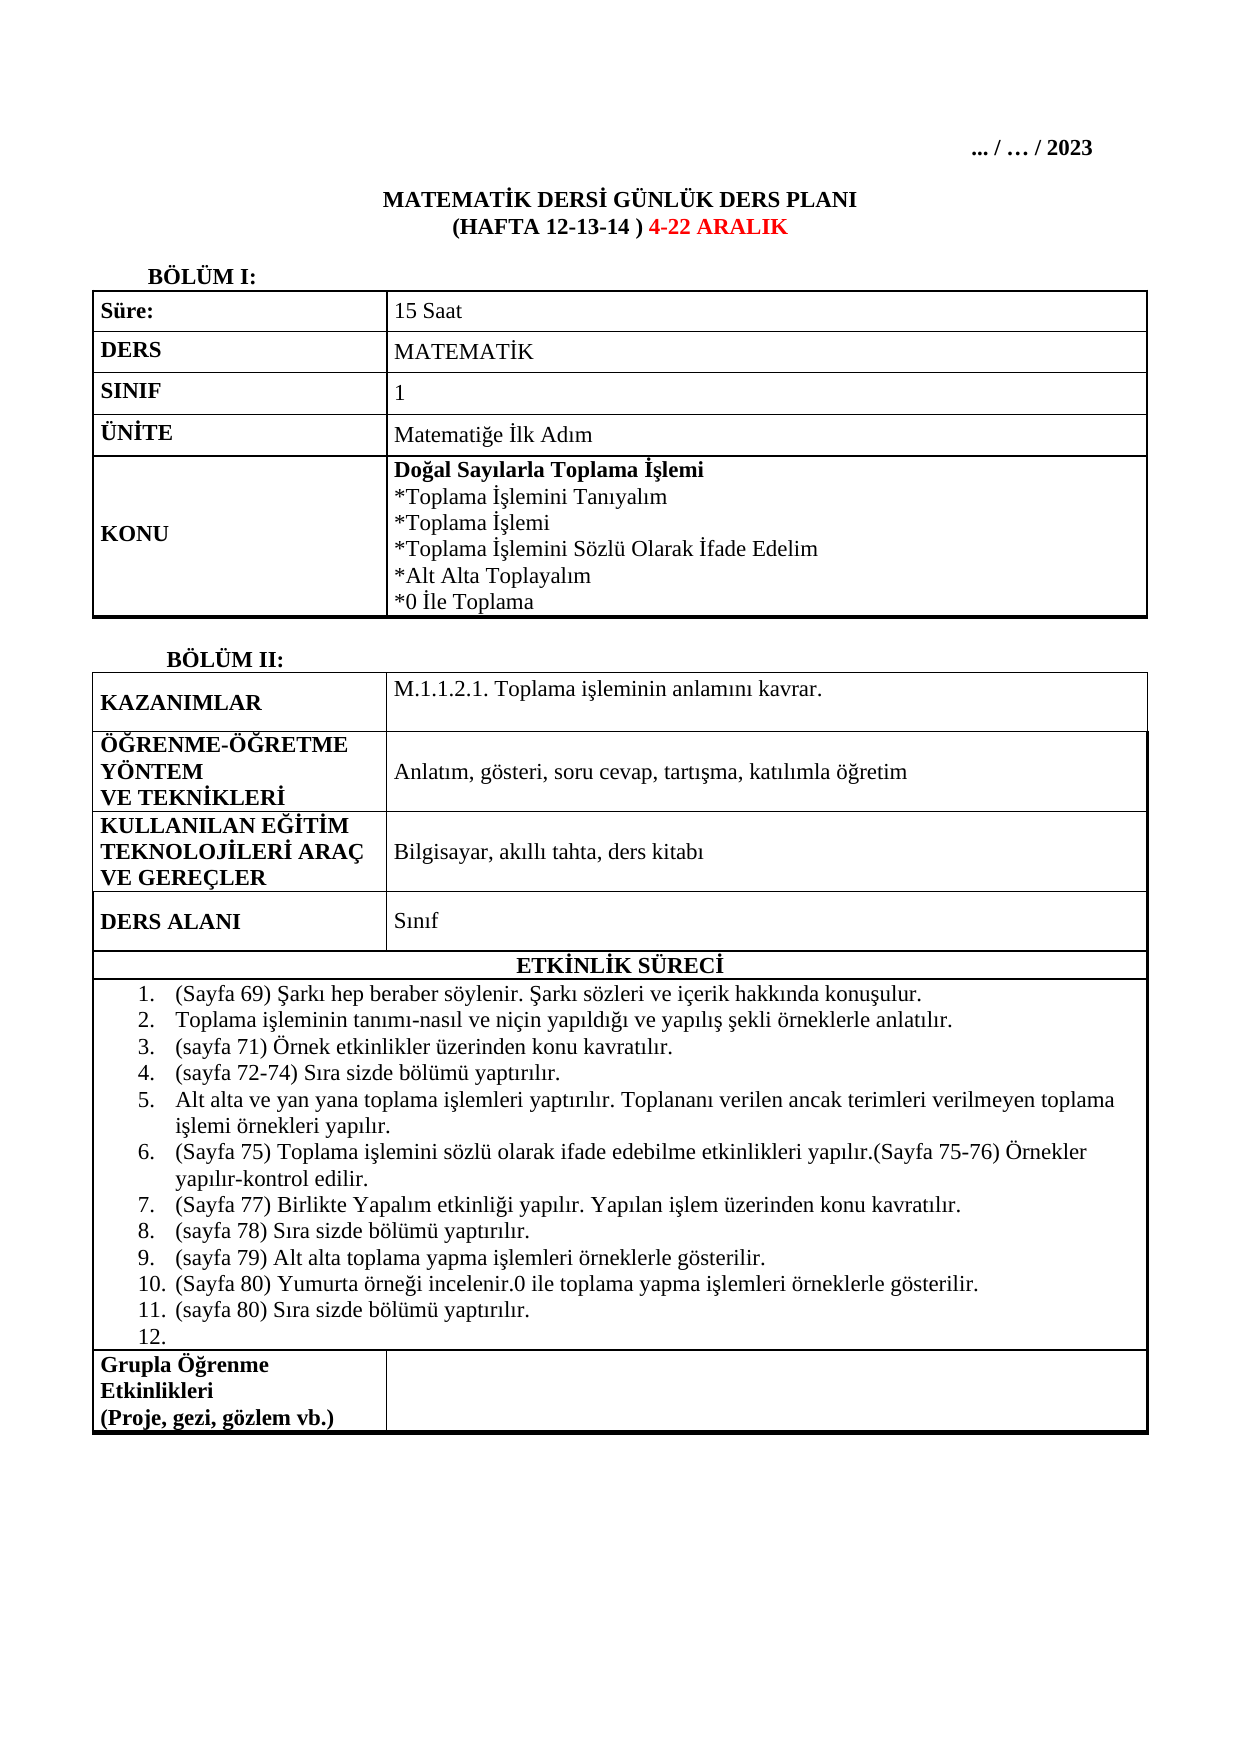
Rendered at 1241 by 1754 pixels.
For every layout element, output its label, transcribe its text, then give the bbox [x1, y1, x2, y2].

table_cell Sınıf [387, 892, 1146, 950]
table_cell Grupla Öğrenme Etkinlikleri (Proje, gezi, gözlem vb.) [94, 1351, 386, 1430]
text BÖLÜM II: [148, 646, 1093, 672]
text (HAFTA 12-13-14 ) 4-22 ARALIK [148, 213, 1093, 239]
text MATEMATİK DERSİ GÜNLÜK DERS PLANI [148, 186, 1093, 213]
table_cell 1 [388, 373, 1146, 413]
table_header KAZANIMLAR [93, 673, 386, 731]
table_cell (Sayfa 69) Şarkı hep beraber söylenir. Şarkı sözleri ve içerik hakkında konuşulur. Toplama işleminin tanımı-nasıl ve niçin yapıldığı ve yapılış şekli örneklerle anlatılır. (sayfa 71) Örnek etkinlikler üzerinden konu kavratılır. (sayfa 72-74) Sıra sizde bölümü yaptırılır. Alt alta ve yan yana toplama işlemleri yaptırılır. Toplananı verilen ancak terimleri verilmeyen toplama işlemi örnekleri yapılır. (Sayfa 75) Toplama işlemini sözlü olarak ifade edebilme etkinlikleri yapılır.(Sayfa 75-76) Örnekler yapılır-kontrol edilir. (Sayfa 77) Birlikte Yapalım etkinliği yapılır. Yapılan işlem üzerinden konu kavratılır. (sayfa 78) Sıra sizde bölümü yaptırılır. (sayfa 79) Alt alta toplama yapma işlemleri örneklerle gösterilir. (Sayfa 80) Yumurta örneği incelenir.0 ile toplama yapma işlemleri örneklerle gösterilir. (sayfa 80) Sıra sizde bölümü yaptırılır. [94, 980, 1146, 1349]
table_cell Doğal Sayılarla Toplama İşlemi *Toplama İşlemini Tanıyalım *Toplama İşlemi *Toplama İşlemini Sözlü Olarak İfade Edelim *Alt Alta Toplayalım *0 İle Toplama [388, 457, 1146, 614]
table_cell SINIF [94, 373, 386, 413]
table_cell DERS ALANI [94, 892, 386, 950]
table_cell Matematiğe İlk Adım [388, 415, 1146, 455]
table_cell ÖĞRENME-ÖĞRETME YÖNTEM VE TEKNİKLERİ [93, 732, 386, 811]
table_cell KULLANILAN EĞİTİM TEKNOLOJİLERİ ARAÇ VE GEREÇLER [93, 812, 386, 891]
text BÖLÜM I: [148, 263, 1093, 289]
table_cell Anlatım, gösteri, soru cevap, tartışma, katılımla öğretim [387, 732, 1146, 811]
table_header Süre: [94, 292, 386, 331]
table_cell DERS [94, 332, 386, 372]
table_cell [387, 1351, 1146, 1430]
table_cell ÜNİTE [94, 415, 386, 455]
table_cell MATEMATİK [388, 332, 1146, 372]
table_cell ETKİNLİK SÜRECİ [94, 952, 1146, 978]
table_cell KONU [94, 457, 386, 614]
table_cell Bilgisayar, akıllı tahta, ders kitabı [387, 812, 1146, 891]
table_header M.1.1.2.1. Toplama işleminin anlamını kavrar. [387, 673, 1147, 731]
text ... / … / 2023 [148, 134, 1093, 160]
table_header 15 Saat [388, 292, 1146, 331]
